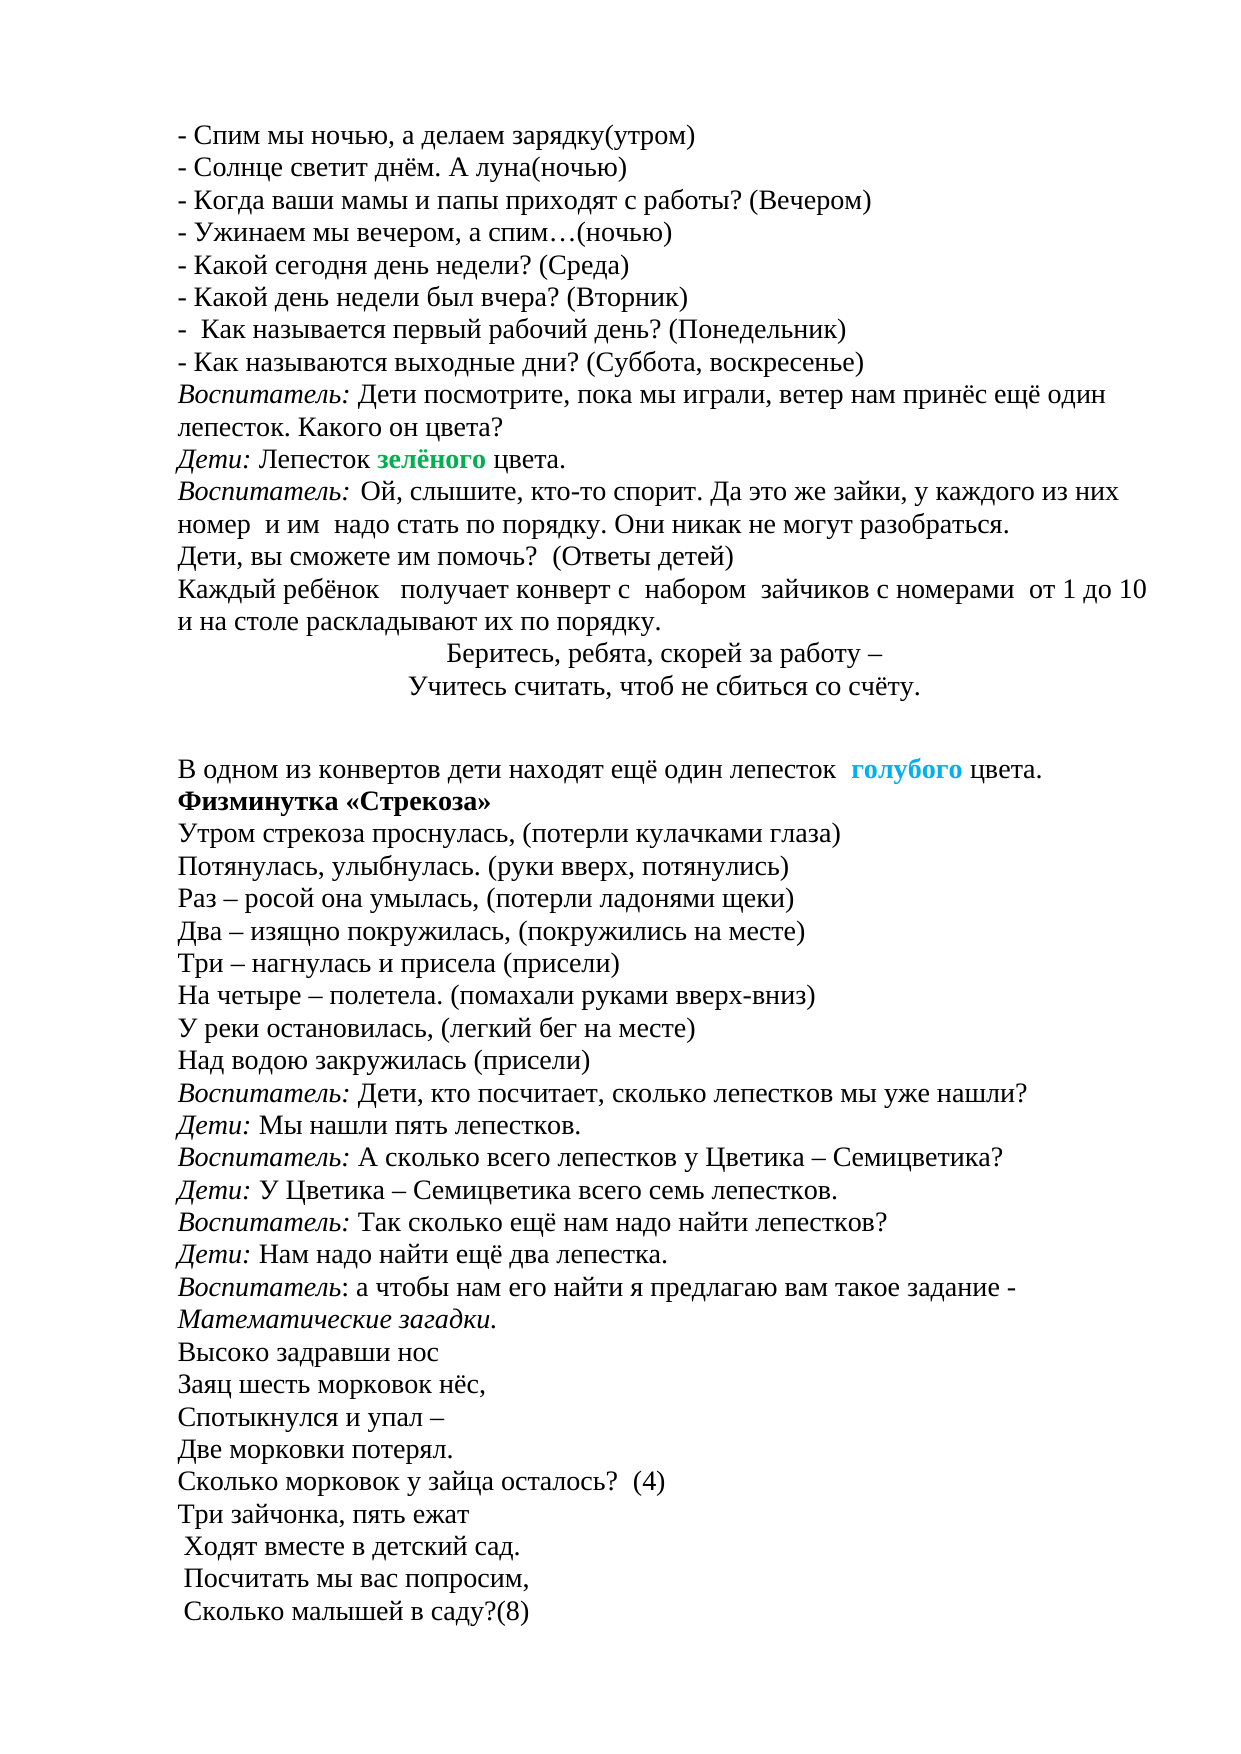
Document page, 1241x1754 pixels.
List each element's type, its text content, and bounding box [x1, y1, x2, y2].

text - Как называются выходные дни? (Суббота, воскресенье) [177, 345, 1152, 377]
text Ходят вместе в детский сад. [177, 1529, 1152, 1562]
text Воспитатель: Дети, кто посчитает, сколько лепестков мы уже нашли? [177, 1076, 1152, 1108]
text - Какой сегодня день недели? (Среда) [177, 248, 1152, 280]
text Каждый ребёнок получает конверт с набором зайчиков с номерами от 1 до 10 и на столе раскладывают их по порядку. [177, 572, 1152, 636]
text Потянулась, улыбнулась. (руки вверх, потянулись) [177, 849, 1152, 881]
text Заяц шесть морковок нёс, [177, 1367, 1152, 1399]
text Дети: Нам надо найти ещё два лепестка. [177, 1238, 1152, 1270]
text Сколько малышей в саду?(8) [177, 1594, 1152, 1626]
text Учитесь считать, чтоб не сбиться со счёту. [177, 669, 1152, 701]
text Дети, вы сможете им помочь? (Ответы детей) [177, 539, 1152, 572]
text Дети: Лепесток зелёного цвета. [177, 442, 1152, 474]
text Две морковки потерял. [177, 1432, 1152, 1464]
text Воспитатель: А сколько всего лепестков у Цветика – Семицветика? [177, 1140, 1152, 1173]
text Воспитатель: Ой, слышите, кто-то спорит. Да это же зайки, у каждого из них номер и им надо стать по порядку. Они никак не могут разобраться. [177, 474, 1152, 539]
text Математические загадки. [177, 1302, 1152, 1335]
text Физминутка «Стрекоза» [177, 784, 1152, 816]
text Два – изящно покружилась, (покружились на месте) [177, 914, 1152, 946]
text Воспитатель: Дети посмотрите, пока мы играли, ветер нам принёс ещё один лепесток. Какого он цвета? [177, 377, 1152, 442]
text Три зайчонка, пять ежат [177, 1497, 1152, 1529]
text - Какой день недели был вчера? (Вторник) [177, 280, 1152, 312]
text Посчитать мы вас попросим, [177, 1562, 1152, 1594]
text Утром стрекоза проснулась, (потерли кулачками глаза) [177, 816, 1152, 849]
text На четыре – полетела. (помахали руками вверх-вниз) [177, 978, 1152, 1011]
text - Когда ваши мамы и папы приходят с работы? (Вечером) [177, 183, 1152, 215]
text Воспитатель: Так сколько ещё нам надо найти лепестков? [177, 1205, 1152, 1238]
text - Солнце светит днём. А луна(ночью) [177, 151, 1152, 183]
text - Спим мы ночью, а делаем зарядку(утром) [177, 118, 1152, 151]
text Раз – росой она умылась, (потерли ладонями щеки) [177, 881, 1152, 914]
text У реки остановилась, (легкий бег на месте) [177, 1011, 1152, 1043]
text Дети: Мы нашли пять лепестков. [177, 1108, 1152, 1140]
text - Как называется первый рабочий день? (Понедельник) [177, 312, 1152, 345]
text - Ужинаем мы вечером, а спим…(ночью) [177, 215, 1152, 248]
text Дети: У Цветика – Семицветика всего семь лепестков. [177, 1173, 1152, 1205]
text Беритесь, ребята, скорей за работу – [177, 636, 1152, 669]
text В одном из конвертов дети находят ещё один лепесток голубого цвета. [177, 752, 1152, 784]
text Над водою закружилась (присели) [177, 1043, 1152, 1076]
text Высоко задравши нос [177, 1335, 1152, 1367]
text Три – нагнулась и присела (присели) [177, 946, 1152, 978]
text Сколько морковок у зайца осталось? (4) [177, 1464, 1152, 1497]
text Спотыкнулся и упал – [177, 1399, 1152, 1432]
text Воспитатель: а чтобы нам его найти я предлагаю вам такое задание - [177, 1270, 1152, 1302]
